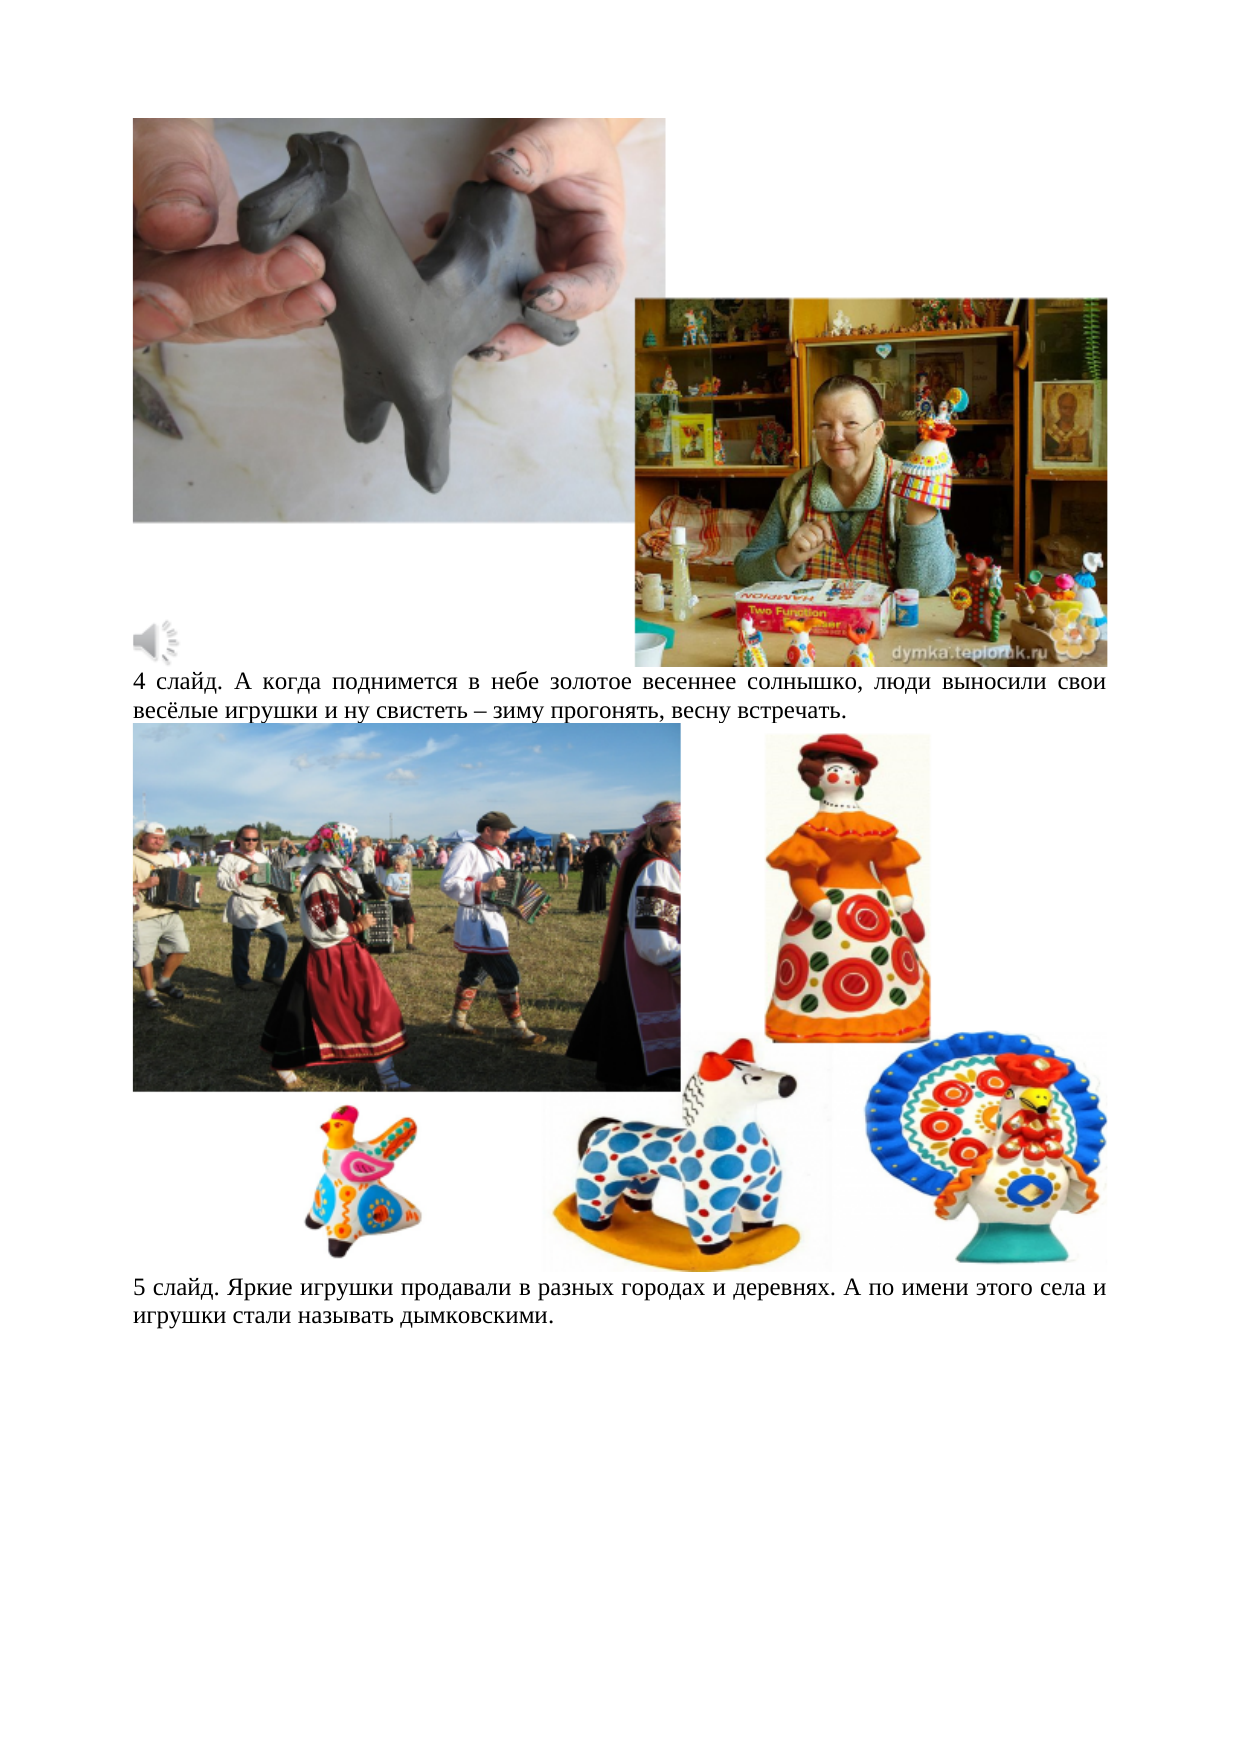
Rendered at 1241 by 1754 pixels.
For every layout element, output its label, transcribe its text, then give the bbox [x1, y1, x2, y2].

text 4 слайд. А когда поднимется в небе золотое весеннее солнышко, люди выносили свои весёлые игрушки и ну свистеть – зиму прогонять, весну встречать. [133, 667, 1107, 723]
text 5 слайд. Яркие игрушки продавали в разных городах и деревнях. А по имени этого села и игрушки стали называть дымковскими. [133, 1272, 1107, 1329]
picture [132, 118, 1108, 667]
picture [132, 723, 1108, 1272]
